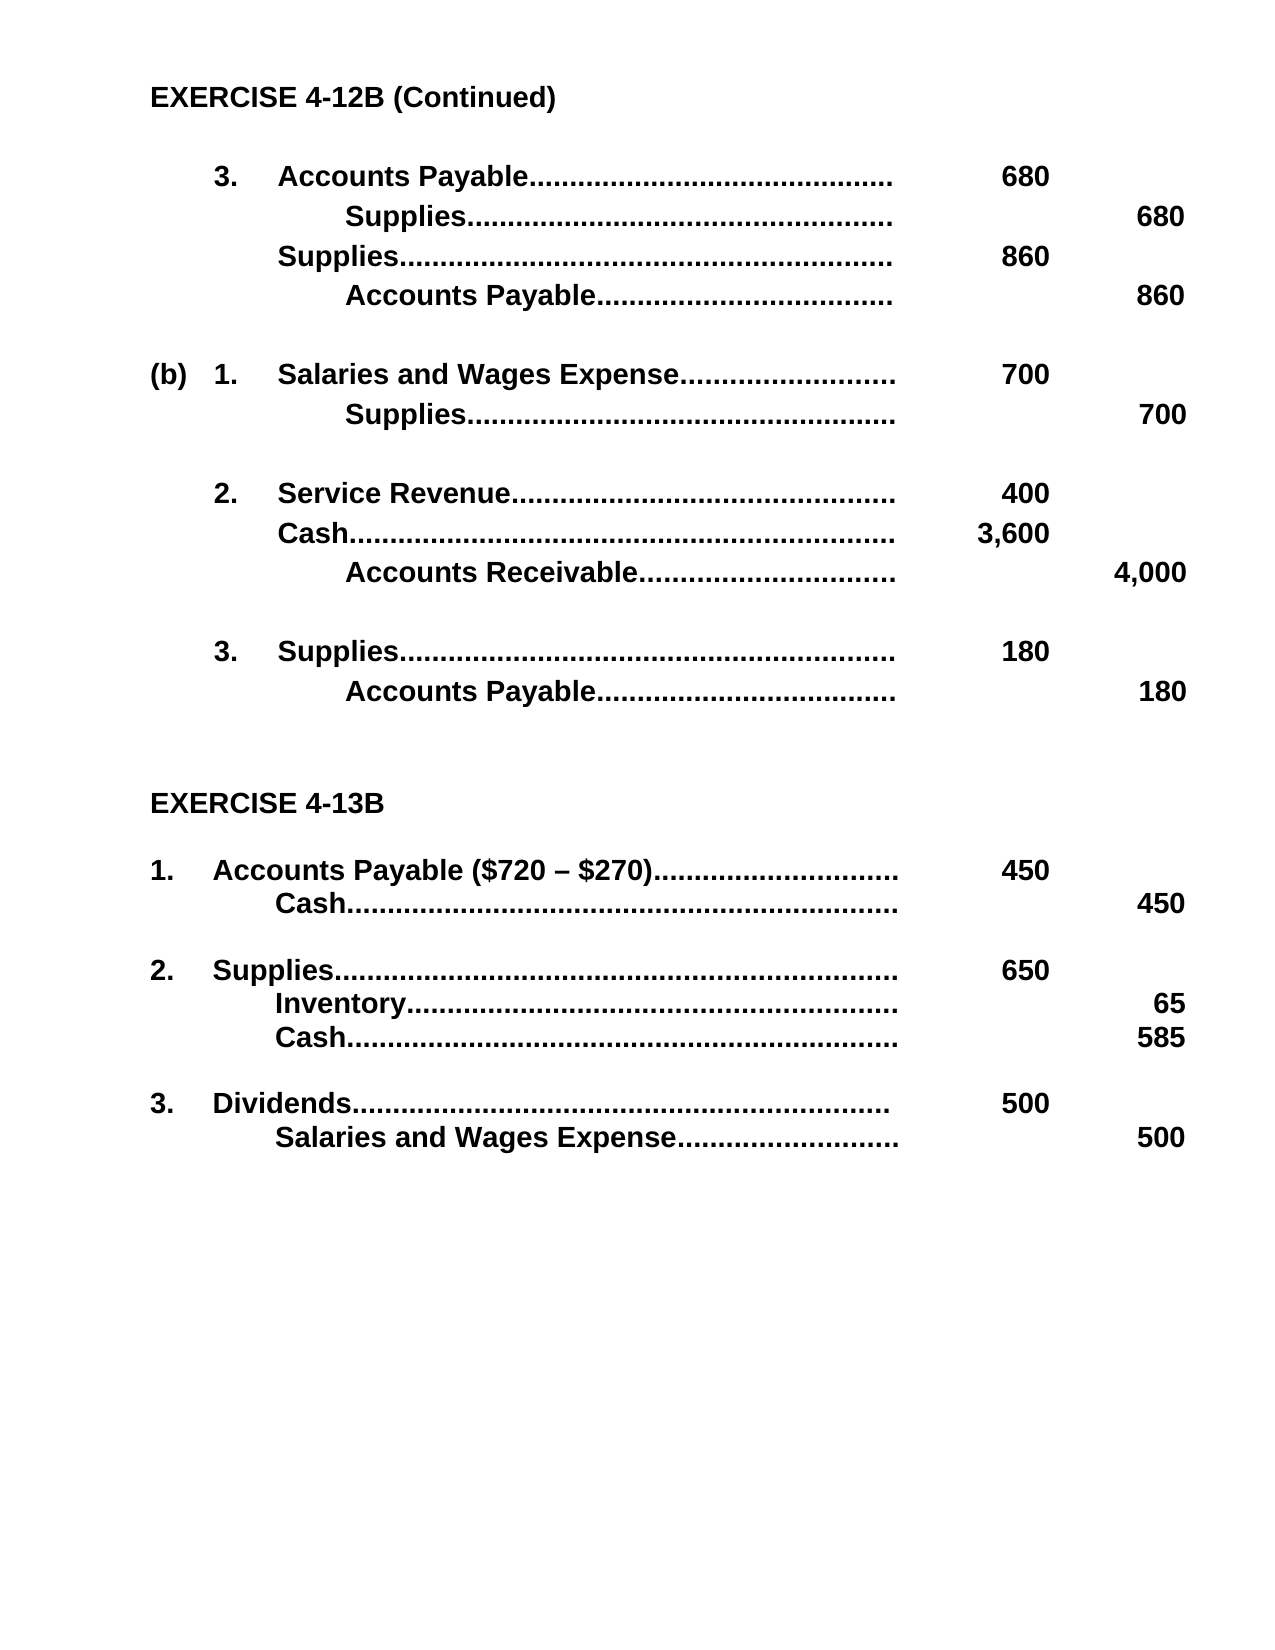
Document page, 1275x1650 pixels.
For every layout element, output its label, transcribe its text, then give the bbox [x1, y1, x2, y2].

text 3. Dividends 500 [150, 1087, 1237, 1121]
text 2. Supplies 650 [150, 954, 1237, 987]
text (b) 1. Salaries and Wages Expense 700 [150, 358, 1237, 391]
text Accounts Receivable 4,000 [150, 556, 1237, 589]
text Cash 450 [150, 887, 1237, 921]
text EXERCISE 4-13B [150, 787, 1237, 821]
text Supplies 700 [150, 398, 1237, 431]
text Accounts Payable 180 [150, 675, 1237, 708]
text Supplies 680 [150, 200, 1237, 233]
text Cash 3,600 [150, 516, 1237, 550]
text 2. Service Revenue 400 [150, 477, 1237, 510]
text Salaries and Wages Expense 500 [150, 1121, 1237, 1154]
text 1. Accounts Payable ($720 – $270) 450 [150, 854, 1237, 887]
text 3. Supplies 180 [150, 635, 1237, 668]
text EXERCISE 4-12B (Continued) [150, 81, 1237, 114]
text Supplies 860 [150, 239, 1237, 273]
text Cash 585 [150, 1021, 1237, 1054]
text 3. Accounts Payable 680 [150, 160, 1237, 193]
text Inventory 65 [150, 987, 1237, 1021]
text Accounts Payable 860 [150, 279, 1237, 312]
